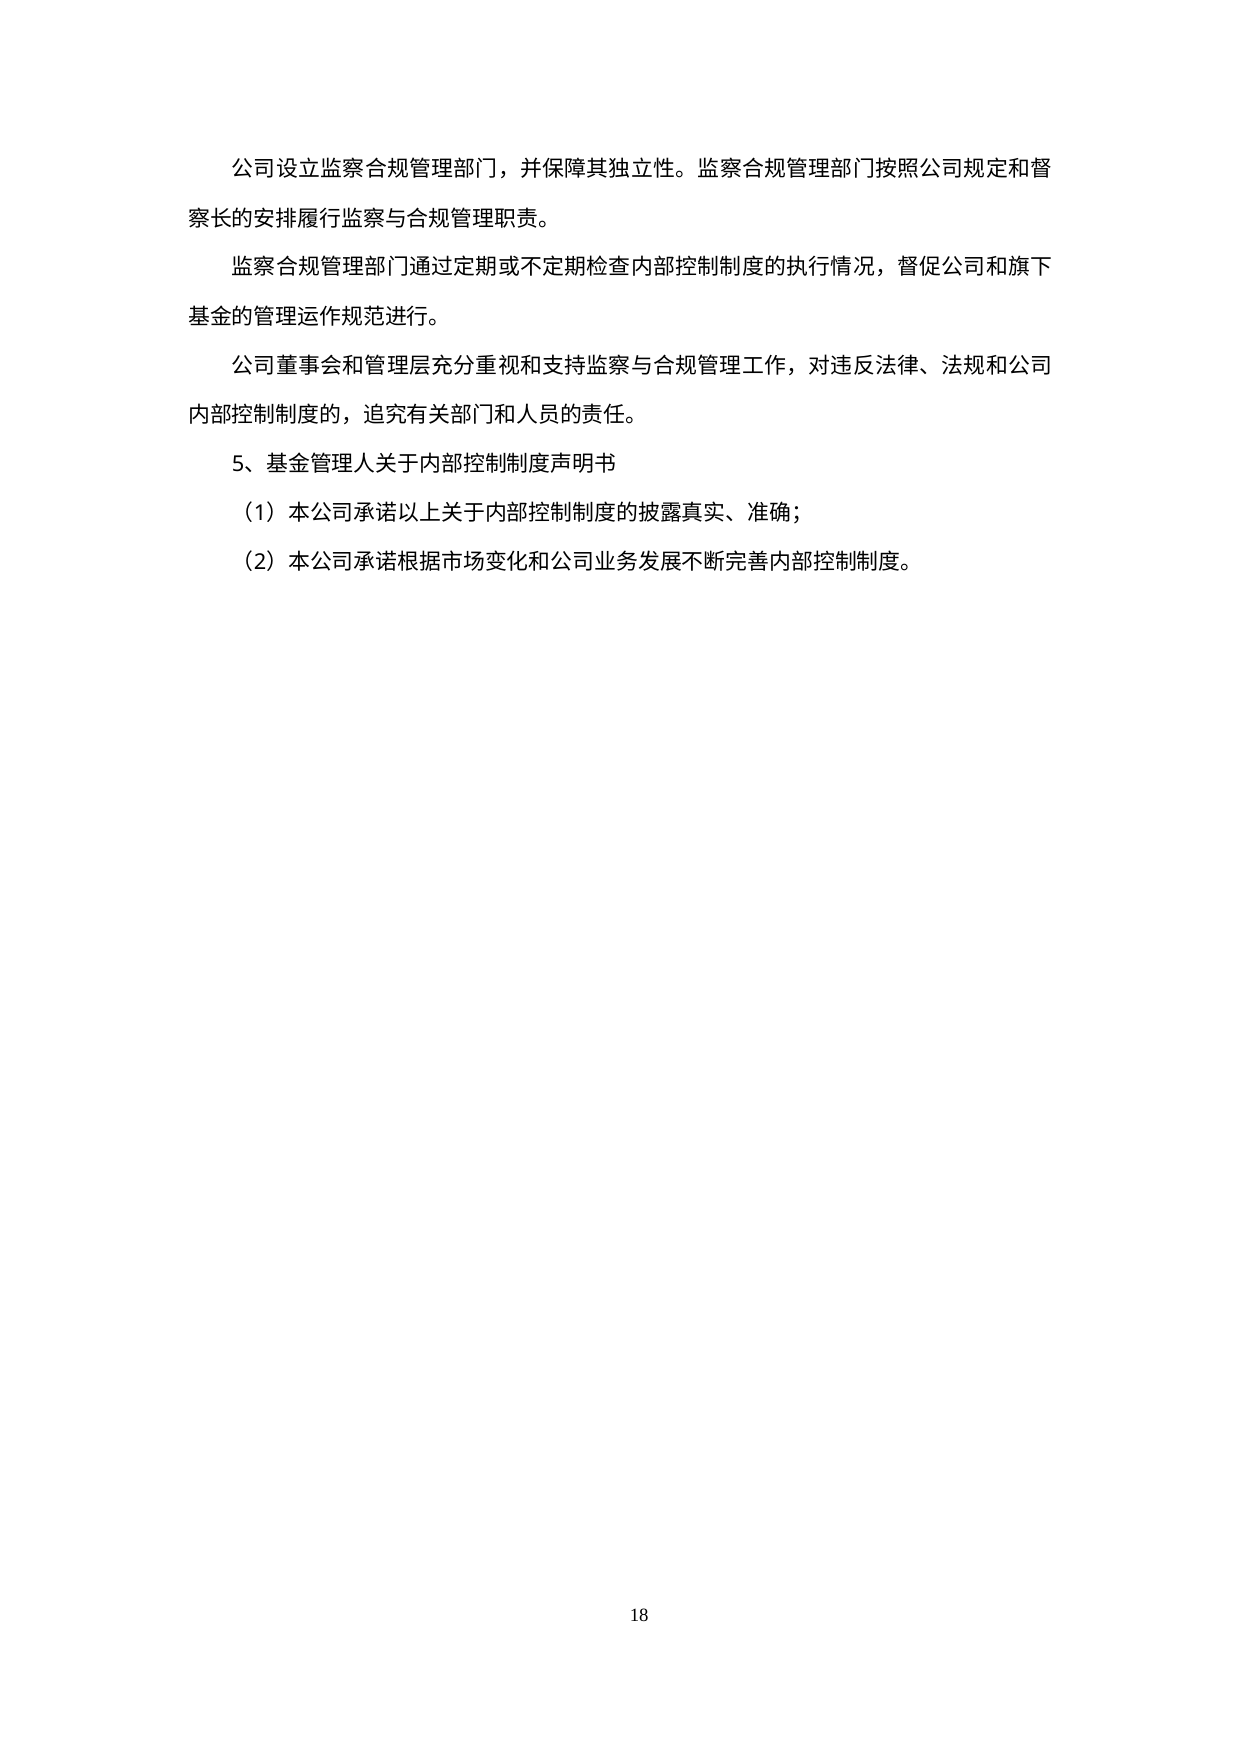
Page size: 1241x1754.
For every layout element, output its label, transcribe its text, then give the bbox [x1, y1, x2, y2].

text 5、基金管理人关于内部控制制度声明书 [188, 445, 1052, 478]
text 公司董事会和管理层充分重视和支持监察与合规管理工作，对违反法律、法规和公司内部控制制度的，追究有关部门和人员的责任。 [188, 347, 1052, 429]
text （2）本公司承诺根据市场变化和公司业务发展不断完善内部控制制度。 [188, 543, 1052, 576]
text 监察合规管理部门通过定期或不定期检查内部控制制度的执行情况，督促公司和旗下基金的管理运作规范进行。 [188, 249, 1052, 331]
text （1）本公司承诺以上关于内部控制制度的披露真实、准确； [188, 494, 1052, 527]
text 公司设立监察合规管理部门，并保障其独立性。监察合规管理部门按照公司规定和督察长的安排履行监察与合规管理职责。 [188, 150, 1052, 233]
